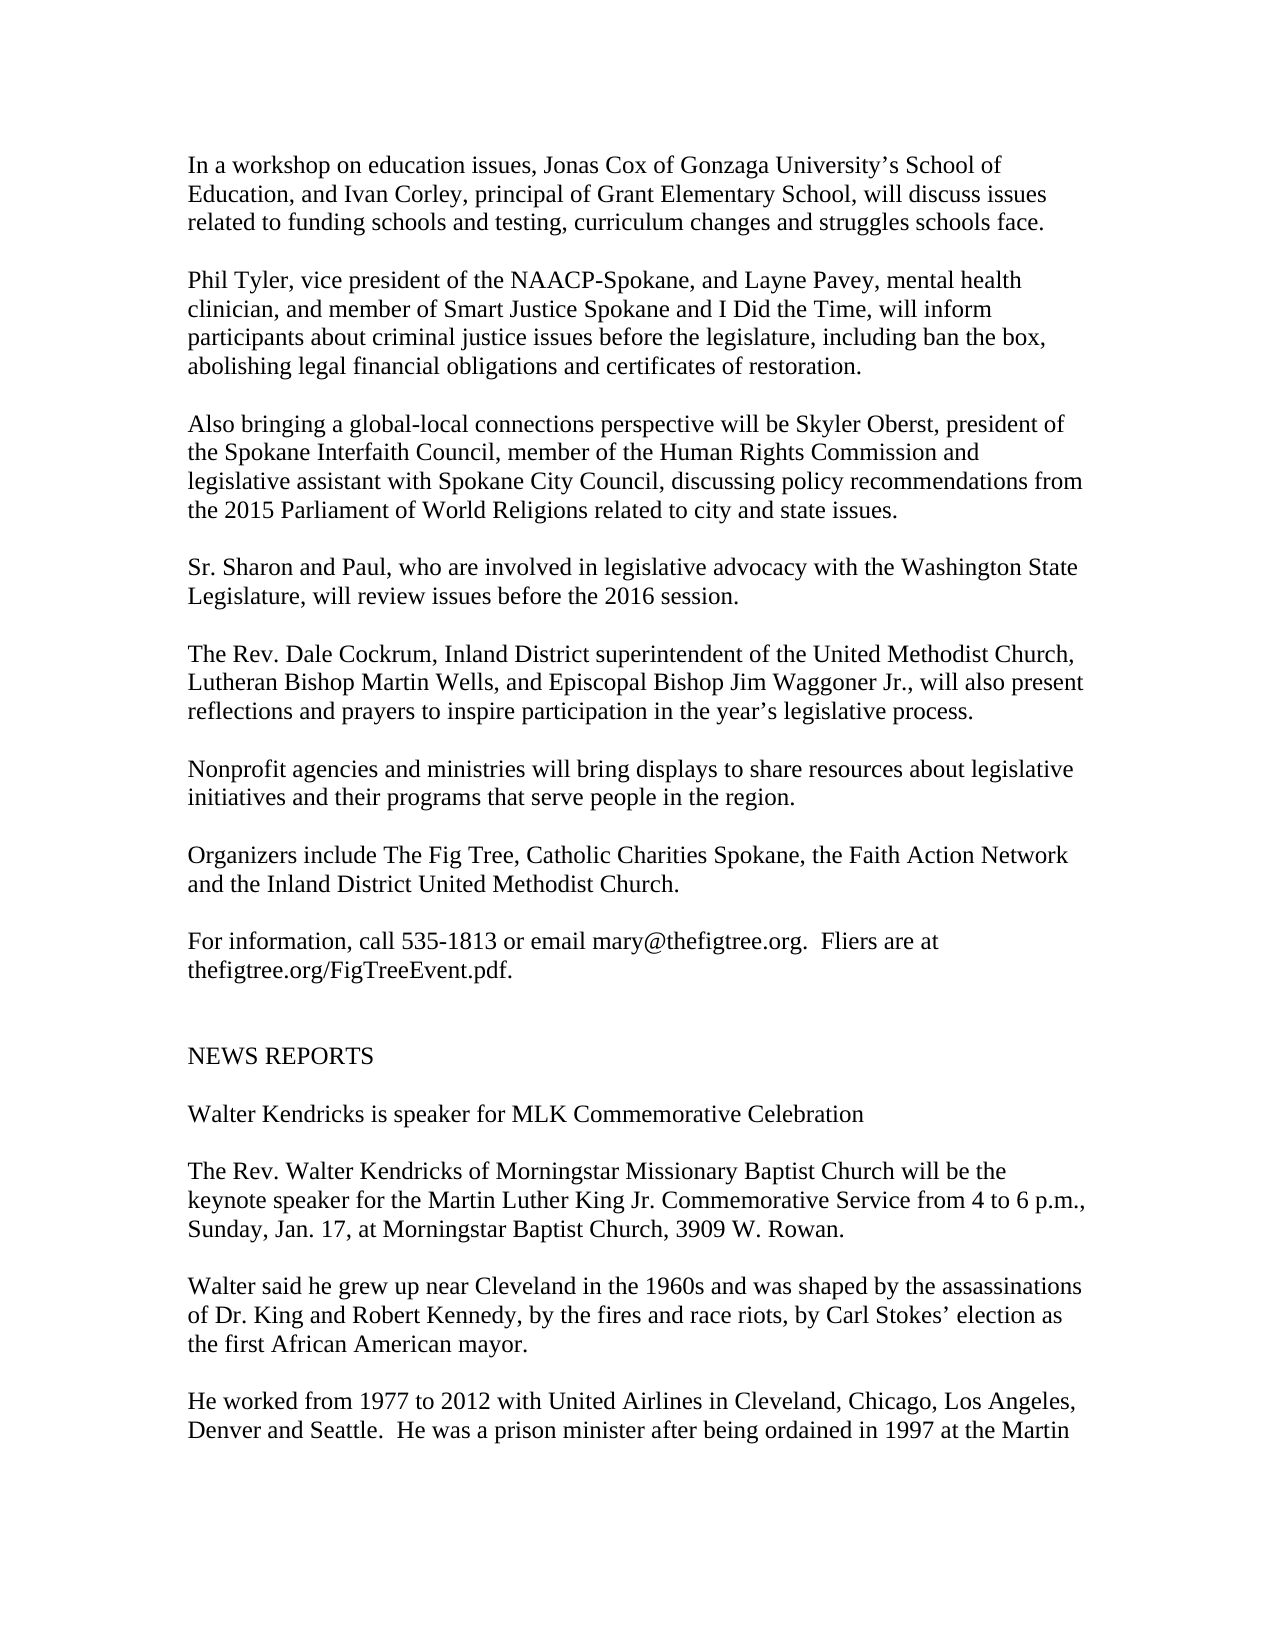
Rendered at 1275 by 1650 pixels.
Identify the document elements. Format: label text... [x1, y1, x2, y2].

text In a workshop on education issues, Jonas Cox of Gonzaga University’s School of Education, and Ivan Corley, principal of Grant Elementary School, will discuss issues related to funding schools and testing, curriculum changes and struggles schools face. [187, 150, 1087, 236]
text For information, call 535-1813 or email mary@thefigtree.org. Fliers are at thefigtree.org/FigTreeEvent.pdf. [187, 926, 1087, 984]
text Sr. Sharon and Paul, who are involved in legislative advocacy with the Washington State Legislature, will review issues before the 2016 session. [187, 552, 1087, 610]
text Walter Kendricks is speaker for MLK Commemorative Celebration [187, 1099, 1087, 1127]
text NEWS REPORTS [187, 1041, 1087, 1070]
text The Rev. Dale Cockrum, Inland District superintendent of the United Methodist Church, Lutheran Bishop Martin Wells, and Episcopal Bishop Jim Waggoner Jr., will also present reflections and prayers to inspire participation in the year’s legislative process. [187, 639, 1087, 725]
text The Rev. Walter Kendricks of Morningstar Missionary Baptist Church will be the keynote speaker for the Martin Luther King Jr. Commemorative Service from 4 to 6 p.m., Sunday, Jan. 17, at Morningstar Baptist Church, 3909 W. Rowan. [187, 1156, 1087, 1242]
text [187, 1386, 1087, 1444]
text Also bringing a global-local connections perspective will be Skyler Oberst, president of the Spokane Interfaith Council, member of the Human Rights Commission and legislative assistant with Spokane City Council, discussing policy recommendations from the 2015 Parliament of World Religions related to city and state issues. [187, 409, 1087, 524]
text Nonprofit agencies and ministries will bring displays to share resources about legislative initiatives and their programs that serve people in the region. [187, 754, 1087, 811]
text Phil Tyler, vice president of the NAACP-Spokane, and Layne Pavey, mental health clinician, and member of Smart Justice Spokane and I Did the Time, will inform participants about criminal justice issues before the legislature, including ban the box, abolishing legal financial obligations and certificates of restoration. [187, 265, 1087, 380]
text Walter said he grew up near Cleveland in the 1960s and was shaped by the assassinations of Dr. King and Robert Kennedy, by the fires and race riots, by Carl Stokes’ election as the first African American mayor. [187, 1271, 1087, 1357]
text Organizers include The Fig Tree, Catholic Charities Spokane, the Faith Action Network and the Inland District United Methodist Church. [187, 840, 1087, 897]
